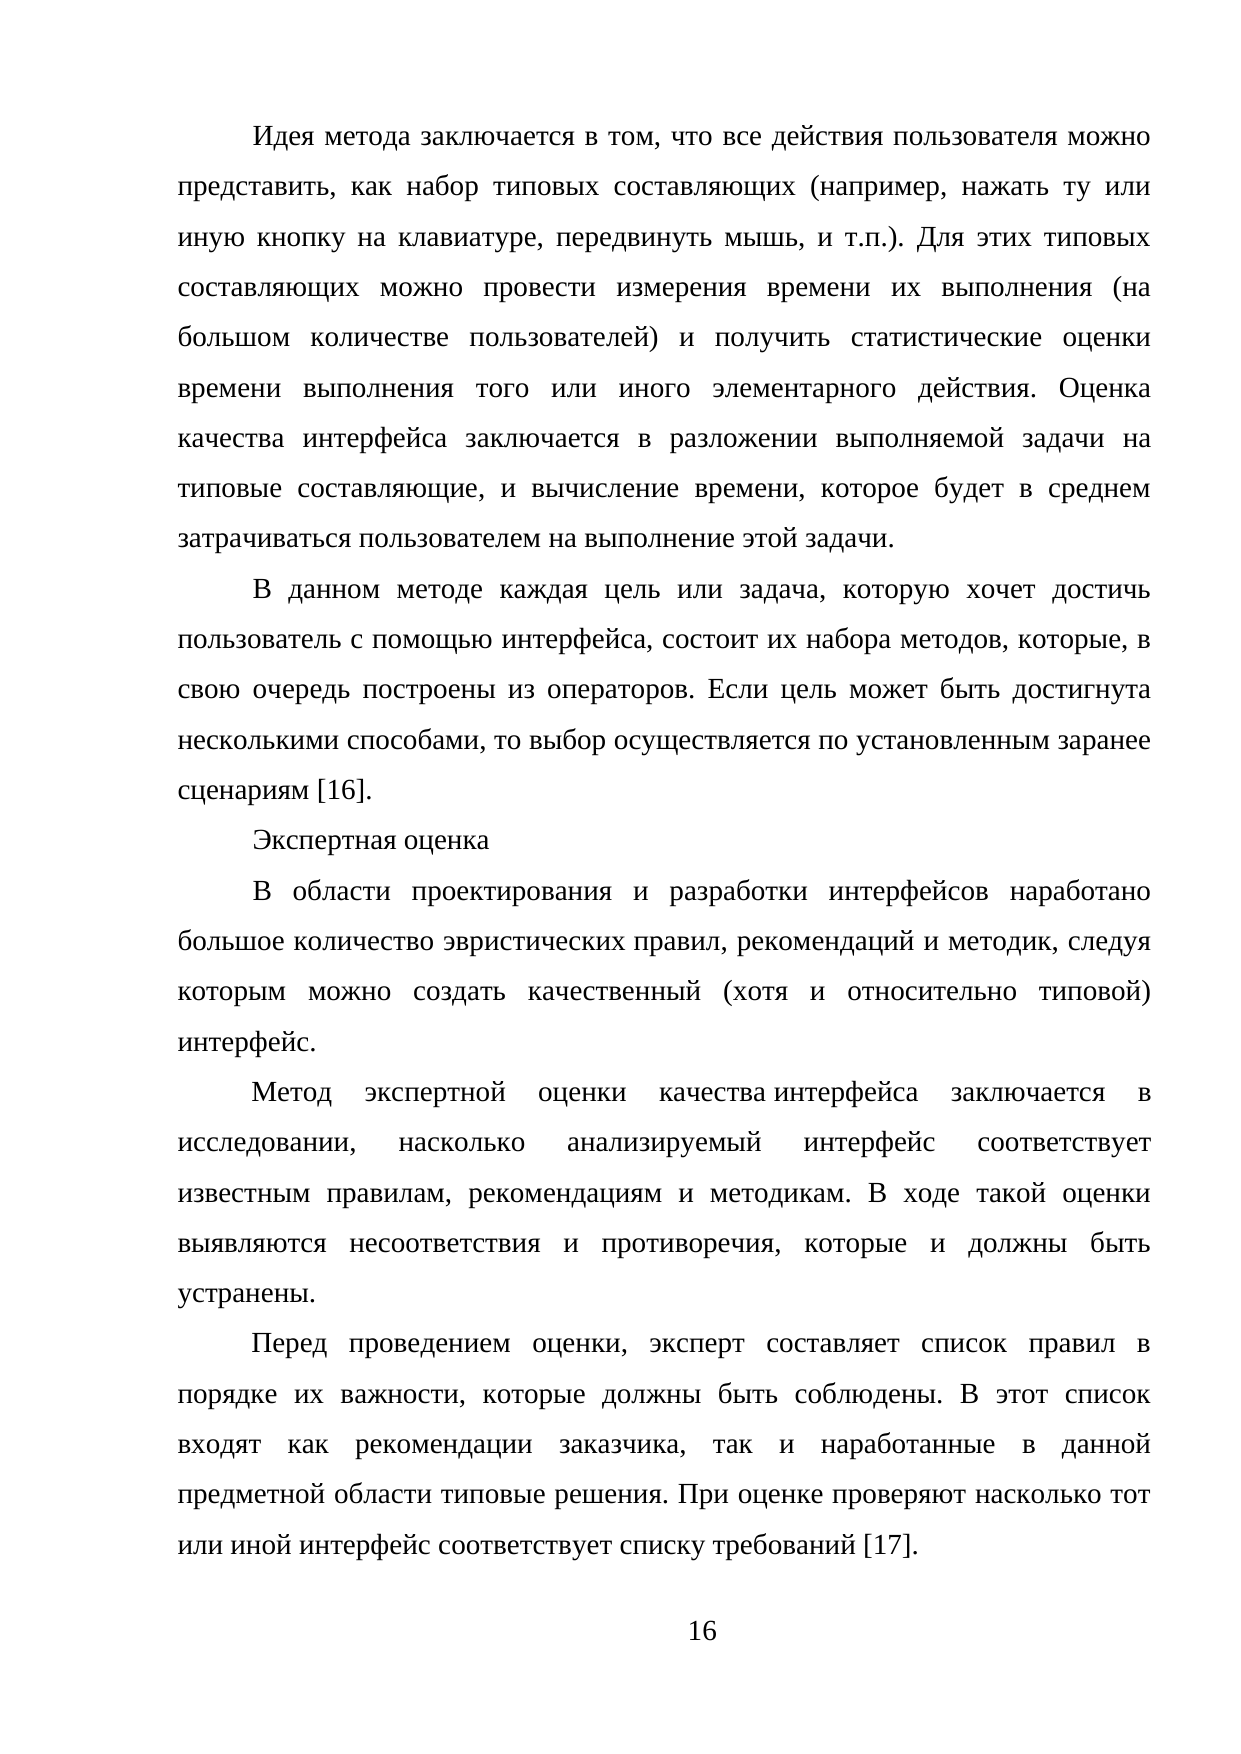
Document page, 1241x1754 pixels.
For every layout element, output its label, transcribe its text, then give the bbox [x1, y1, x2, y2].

text В области проектирования и разработки интерфейсов наработано большое количество эвристических правил, рекомендаций и методик, следуя которым можно создать качественный (хотя и относительно типовой) интерфейс. [177, 873, 1152, 1057]
text Метод экспертной оценки качества интерфейса заключается в исследовании, насколько анализируемый интерфейс соответствует известным правилам, рекомендациям и методикам. В ходе такой оценки выявляются несоответствия и противоречия, которые и должны быть устранены. [177, 1074, 1152, 1309]
text Перед проведением оценки, эксперт составляет список правил в порядке их важности, которые должны быть соблюдены. В этот список входят как рекомендации заказчика, так и наработанные в данной предметной области типовые решения. При оценке проверяют насколько тот или иной интерфейс соответствует списку требований [17]. [177, 1326, 1152, 1560]
text Экспертная оценка [177, 822, 1152, 856]
text В данном методе каждая цель или задача, которую хочет достичь пользователь с помощью интерфейса, состоит их набора методов, которые, в свою очередь построены из операторов. Если цель может быть достигнута несколькими способами, то выбор осуществляется по установленным заранее сценариям [16]. [177, 571, 1152, 806]
text Идея метода заключается в том, что все действия пользователя можно представить, как набор типовых составляющих (например, нажать ту или иную кнопку на клавиатуре, передвинуть мышь, и т.п.). Для этих типовых составляющих можно провести измерения времени их выполнения (на большом количестве пользователей) и получить статистические оценки времени выполнения того или иного элементарного действия. Оценка качества интерфейса заключается в разложении выполняемой задачи на типовые составляющие, и вычисление времени, которое будет в среднем затрачиваться пользователем на выполнение этой задачи. [177, 118, 1152, 554]
